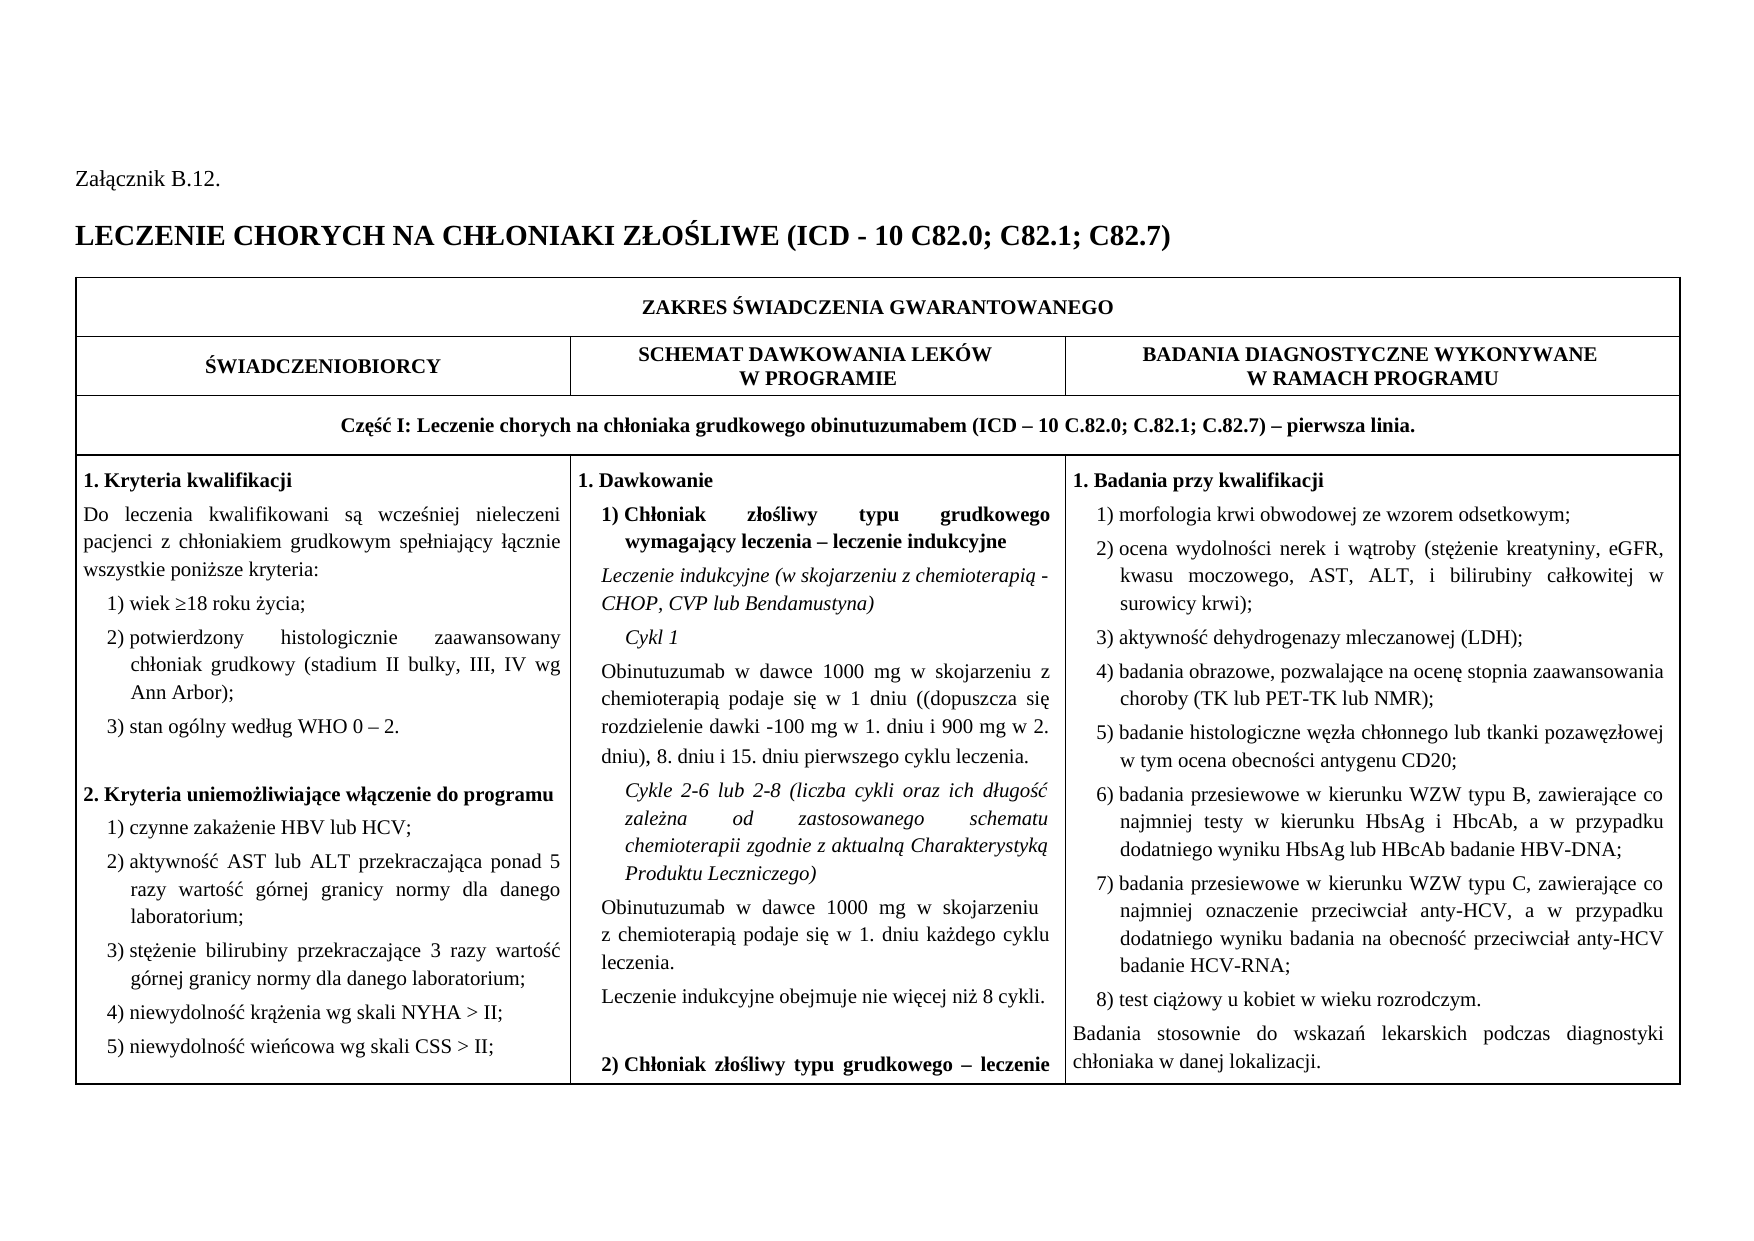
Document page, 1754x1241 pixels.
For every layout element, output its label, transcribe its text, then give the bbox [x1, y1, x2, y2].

table_header ZAKRES ŚWIADCZENIA GWARANTOWANEGO [77, 278, 1679, 336]
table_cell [77, 456, 570, 1083]
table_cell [571, 456, 1065, 1083]
table_cell BADANIA DIAGNOSTYCZNE WYKONYWANE W RAMACH PROGRAMU [1066, 337, 1679, 395]
table_cell ŚWIADCZENIOBIORCY [77, 337, 570, 395]
text LECZENIE CHORYCH NA CHŁONIAKI ZŁOŚLIWE (ICD - 10 C82.0; C82.1; C82.7) [75, 218, 1679, 252]
table_cell SCHEMAT DAWKOWANIA LEKÓW W PROGRAMIE [571, 337, 1065, 395]
text Załącznik B.12. [75, 165, 1679, 192]
table_cell Część I: Leczenie chorych na chłoniaka grudkowego obinutuzumabem (ICD – 10 C.82.0; C.82.1; C.82.7) – pierwsza linia. [77, 396, 1679, 454]
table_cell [1066, 456, 1679, 1083]
